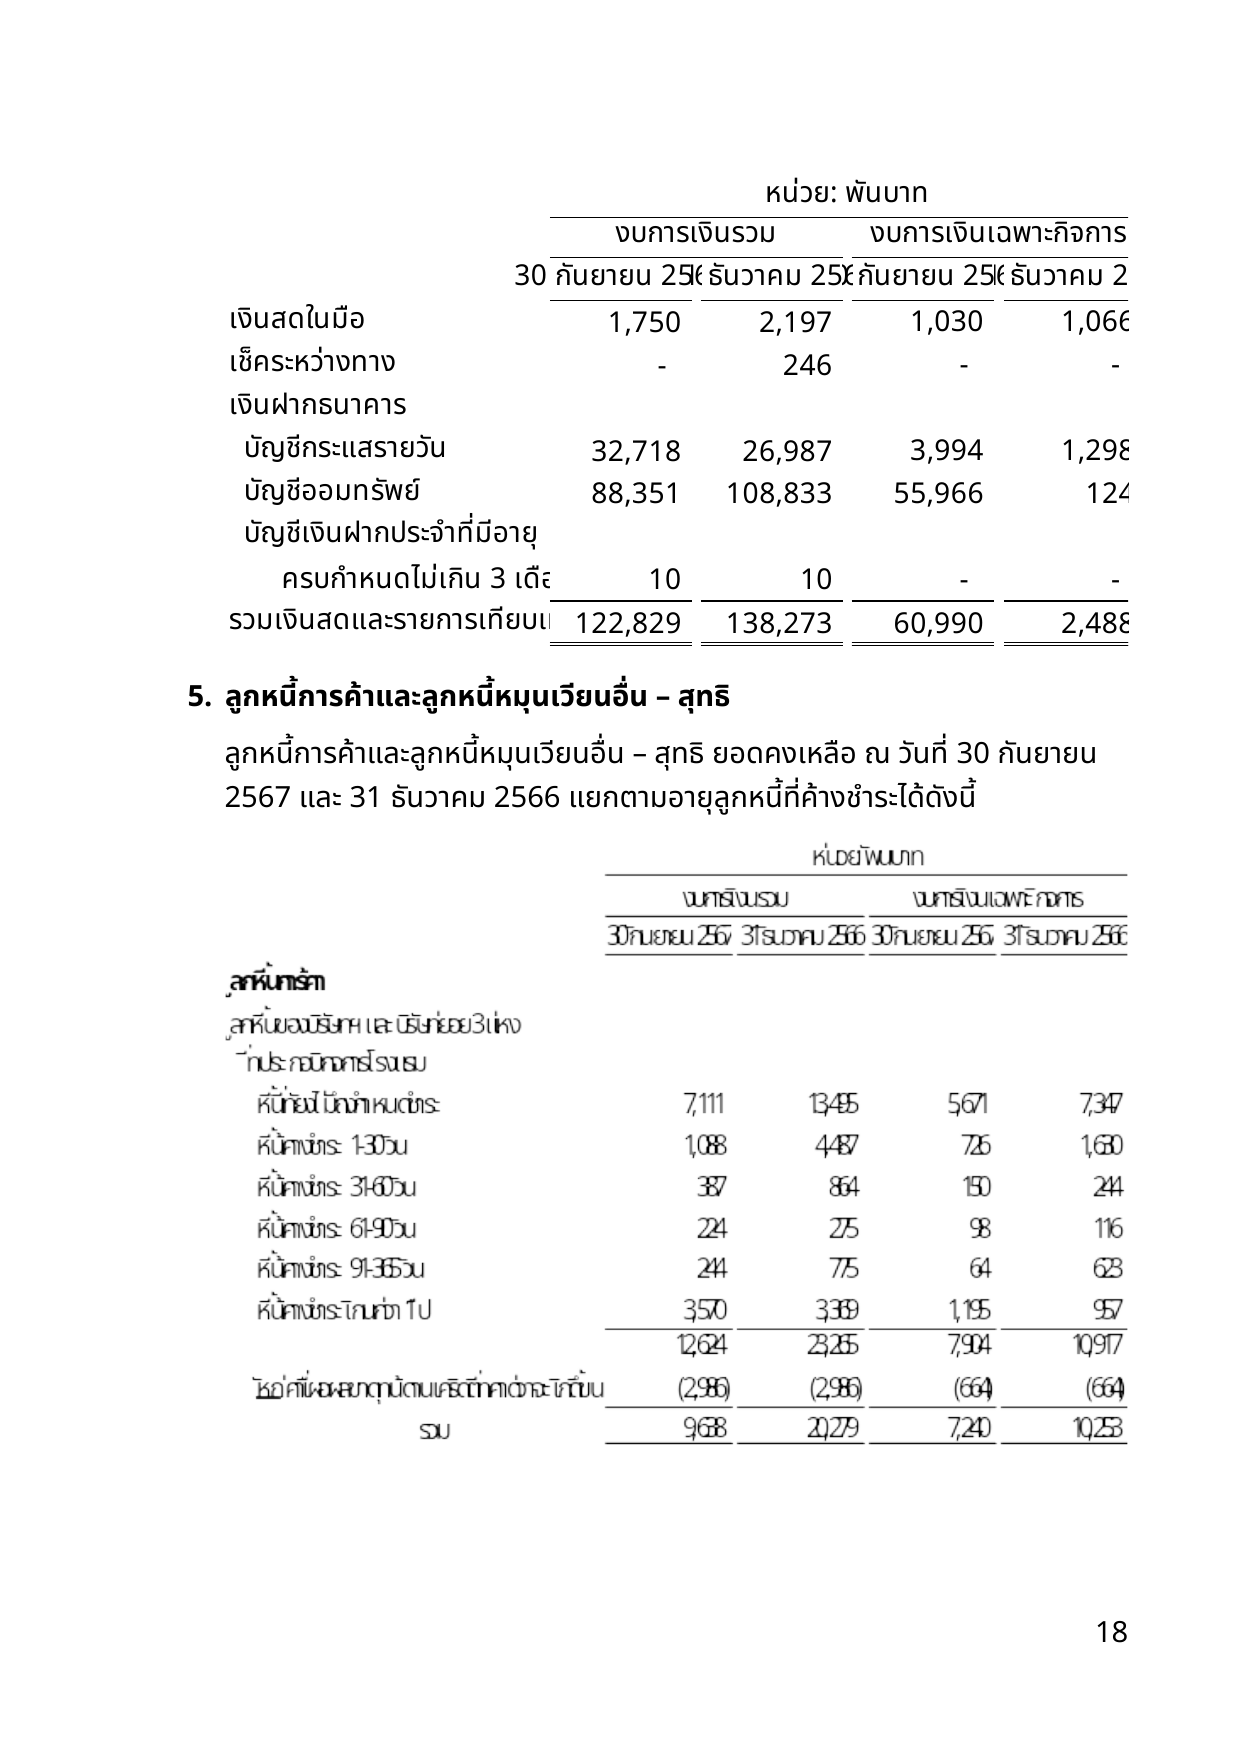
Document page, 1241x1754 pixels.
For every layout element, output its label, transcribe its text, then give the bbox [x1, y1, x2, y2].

text ลูกหนี้การค้าและลูกหนี้หมุนเวียนอื่น – สุทธิ ยอดคงเหลือ ณ วันที่ 30 กันยายน 2567 และ 31 ธันวาคม 2566 แยกตามอายุลูกหนี้ที่ค้างชำระได้ดังนี้ [224, 732, 1128, 821]
list ลูกหนี้การค้าและลูกหนี้หมุนเวียนอื่น – สุทธิ [187, 676, 1128, 720]
